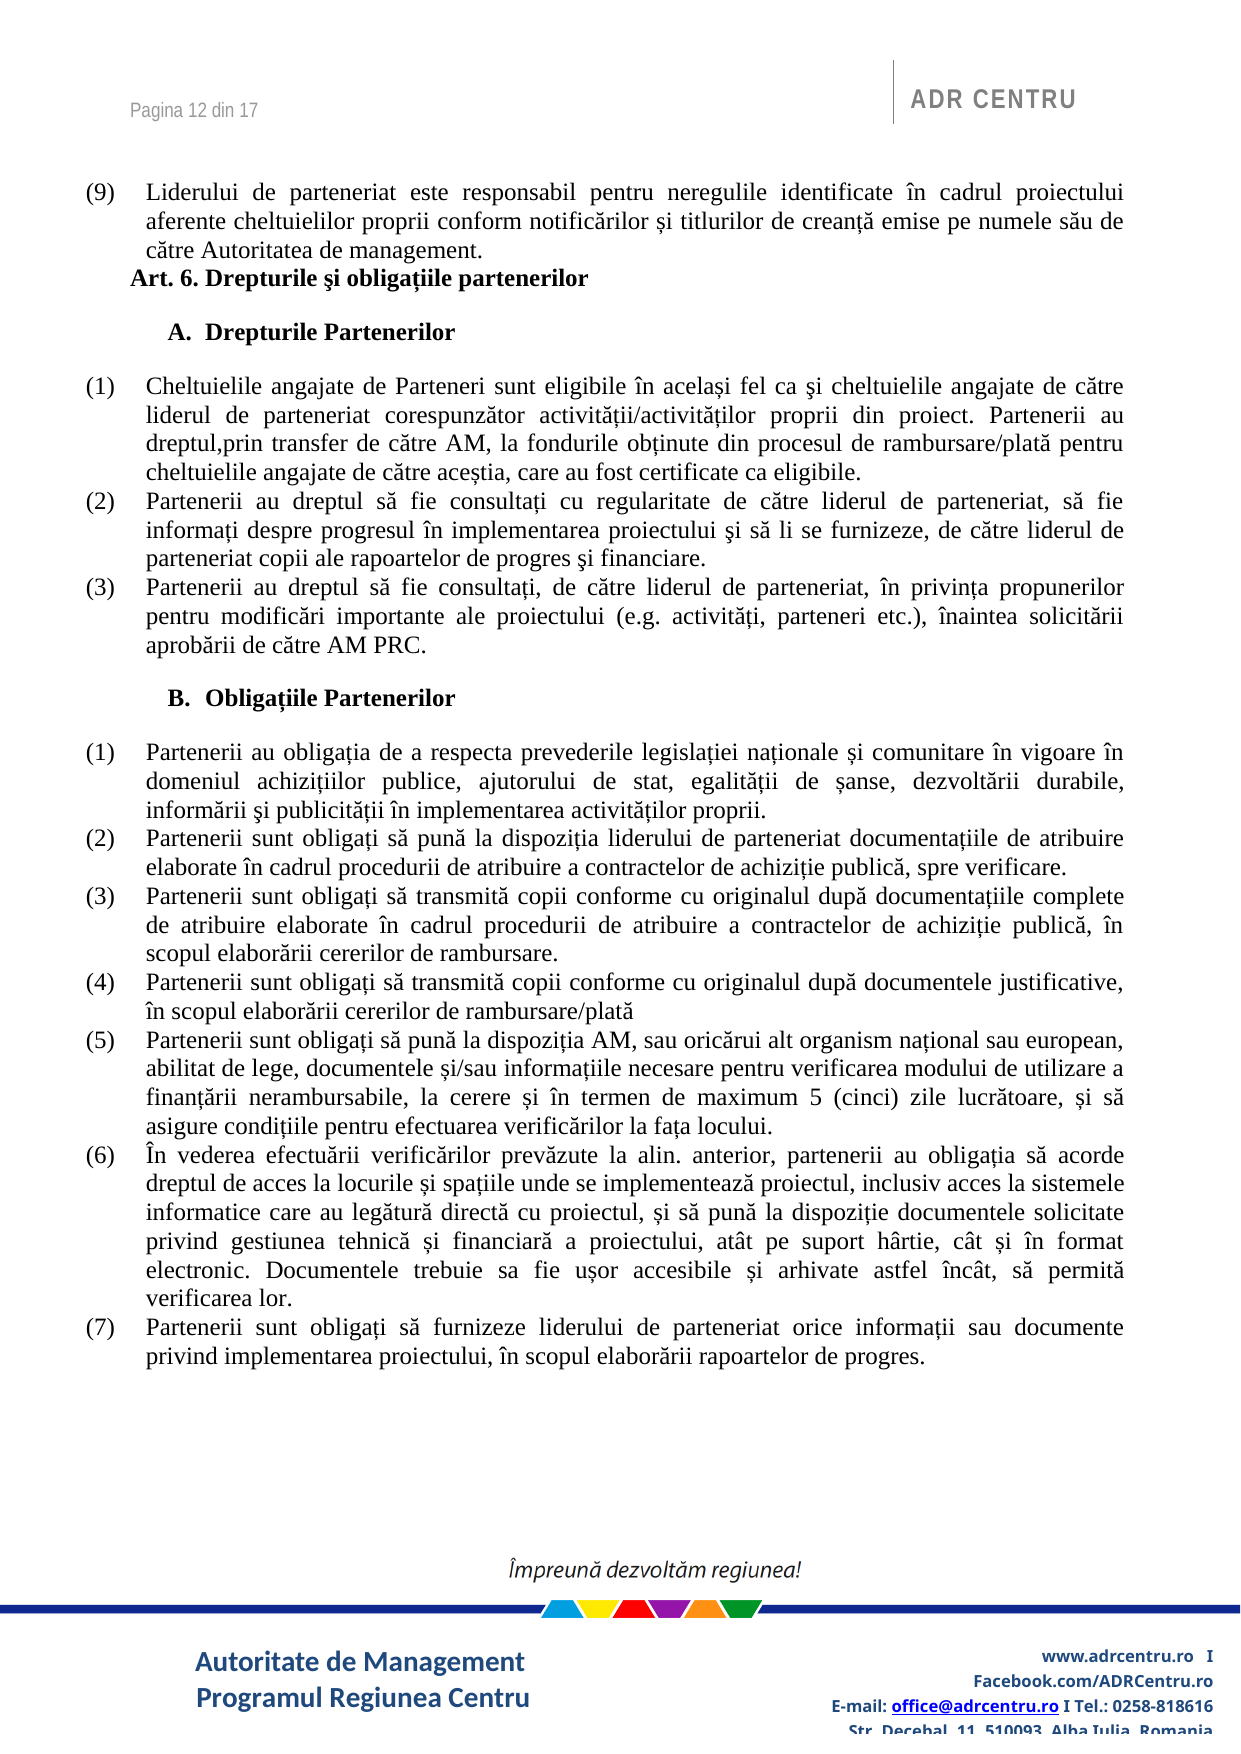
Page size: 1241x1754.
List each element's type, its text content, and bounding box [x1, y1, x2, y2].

subtitle Partenerii sunt obligați să pună la dispoziția AM, sau oricărui alt organism național sau european, abilitat de lege, documentele și/sau informațiile necesare pentru verificarea modului de utilizare a finanțării nerambursabile, la cerere și în termen de maximum 5 (cinci) zile lucrătoare, și să asigure condițiile pentru efectuarea verificărilor la fața locului. [86, 1025, 1125, 1140]
subtitle Partenerii sunt obligați să transmită copii conforme cu originalul după documentele justificative, în scopul elaborării cererilor de rambursare/plată [86, 967, 1125, 1025]
subtitle Partenerii sunt obligați să pună la dispoziția liderului de parteneriat documentațiile de atribuire elaborate în cadrul procedurii de atribuire a contractelor de achiziție publică, spre verificare. [86, 823, 1125, 881]
subtitle Partenerii sunt obligați să furnizeze liderului de parteneriat orice informații sau documente privind implementarea proiectului, în scopul elaborării rapoartelor de progres. [86, 1312, 1125, 1370]
subtitle Liderului de parteneriat este responsabil pentru neregulile identificate în cadrul proiectului aferente cheltuielilor proprii conform notificărilor și titlurilor de creanță emise pe numele său de către Autoritatea de management. [86, 177, 1125, 263]
picture [574, 1600, 1241, 1618]
subtitle Partenerii au dreptul să fie consultați cu regularitate de către liderul de parteneriat, să fie informați despre progresul în implementarea proiectului şi să li se furnizeze, de către liderul de parteneriat copii ale rapoartelor de progres şi financiare. [86, 486, 1125, 572]
subtitle În vederea efectuării verificărilor prevăzute la alin. anterior, partenerii au obligația să acorde dreptul de acces la locurile și spațiile unde se implementează proiectul, inclusiv acces la sistemele informatice care au legătură directă cu proiectul, și să pună la dispoziție documentele solicitate privind gestiunea tehnică și financiară a proiectului, atât pe suport hârtie, cât și în format electronic. Documentele trebuie sa fie ușor accesibile și arhivate astfel încât, să permită verificarea lor. [86, 1140, 1125, 1312]
subtitle Partenerii au obligația de a respecta prevederile legislației naționale și comunitare în vigoare în domeniul achizițiilor publice, ajutorului de stat, egalității de șanse, dezvoltării durabile, informării şi publicității în implementarea activităților proprii. [86, 737, 1125, 823]
subtitle Obligațiile Partenerilor [167, 683, 1125, 712]
subtitle Partenerii au dreptul să fie consultați, de către liderul de parteneriat, în privința propunerilor pentru modificări importante ale proiectului (e.g. activități, parteneri etc.), înaintea solicitării aprobării de către AM PRC. [86, 572, 1125, 658]
picture [0, 1600, 550, 1618]
subtitle Drepturile Partenerilor [167, 317, 1125, 346]
subtitle Cheltuielile angajate de Parteneri sunt eligibile în același fel ca şi cheltuielile angajate de către liderul de parteneriat corespunzător activității/activităților proprii din proiect. Partenerii au dreptul,prin transfer de către AM, la fondurile obținute din procesul de rambursare/plată pentru cheltuielile angajate de către aceștia, care au fost certificate ca eligibile. [86, 371, 1125, 486]
picture [495, 1556, 814, 1583]
subtitle Partenerii sunt obligați să transmită copii conforme cu originalul după documentațiile complete de atribuire elaborate în cadrul procedurii de atribuire a contractelor de achiziție publică, în scopul elaborării cererilor de rambursare. [86, 881, 1125, 967]
subtitle Drepturile şi obligațiile partenerilor [130, 263, 1125, 292]
